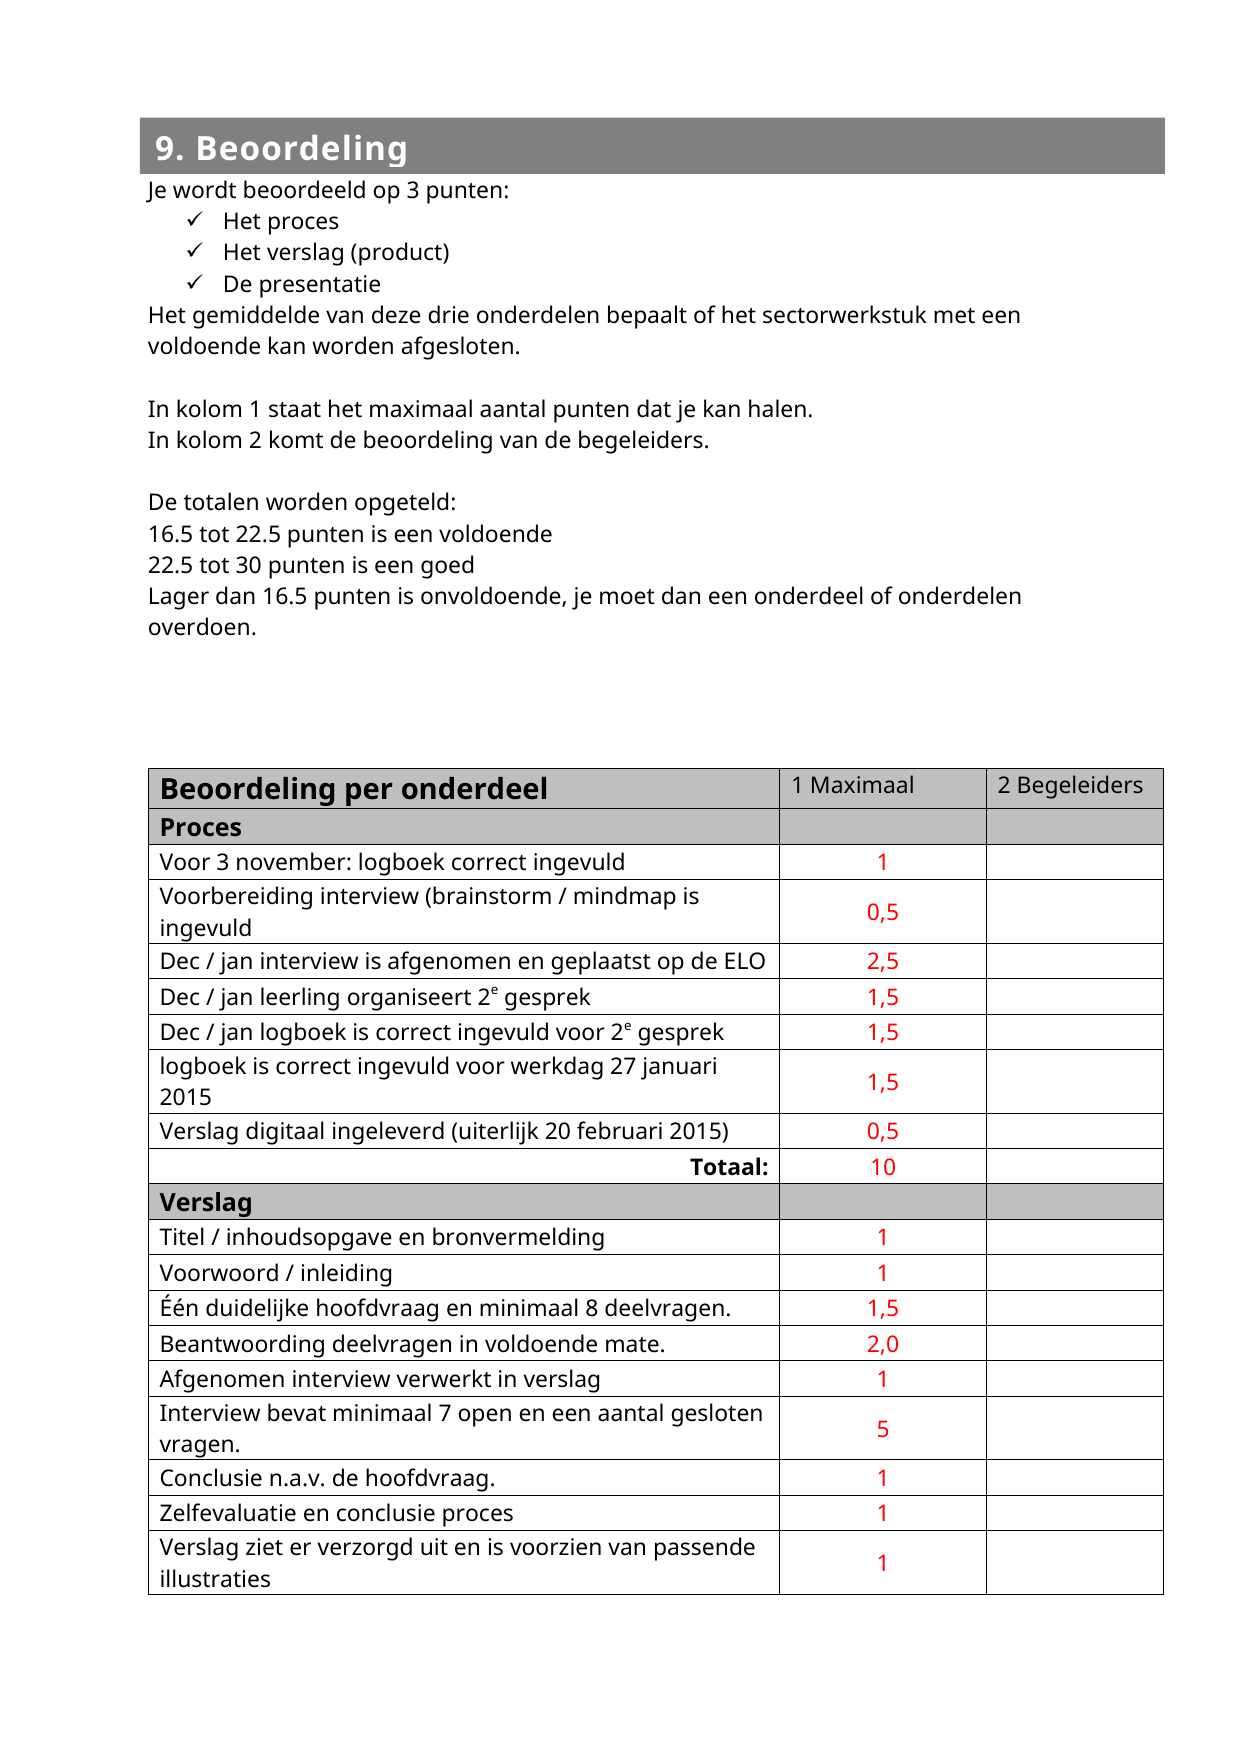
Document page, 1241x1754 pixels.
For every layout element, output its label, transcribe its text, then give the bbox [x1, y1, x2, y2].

table_cell [987, 845, 1163, 879]
table_cell Beantwoording deelvragen in voldoende mate. [149, 1326, 779, 1360]
table_cell Voorbereiding interview (brainstorm / mindmap is ingevuld [149, 880, 779, 943]
table_cell Zelfevaluatie en conclusie proces [149, 1496, 779, 1530]
table_cell 1 [780, 1220, 986, 1254]
table_cell 2,5 [780, 944, 986, 978]
table_cell Proces [149, 809, 779, 844]
table_cell Interview bevat minimaal 7 open en een aantal gesloten vragen. [149, 1397, 779, 1459]
table_cell Verslag ziet er verzorgd uit en is voorzien van passende illustraties [149, 1531, 779, 1594]
list Het verslag (product) [185, 236, 1093, 268]
table_cell Verslag [149, 1184, 779, 1219]
text De totalen worden opgeteld: [148, 486, 1093, 518]
table_cell [987, 944, 1163, 978]
table_cell [987, 1114, 1163, 1148]
text In kolom 1 staat het maximaal aantal punten dat je kan halen. [148, 393, 1093, 424]
table_cell 0,5 [780, 1114, 986, 1148]
table_cell [987, 979, 1163, 1013]
table_cell Dec / jan logboek is correct ingevuld voor 2e gesprek [149, 1015, 779, 1049]
table_cell [987, 1361, 1163, 1396]
table_cell 1 [780, 1255, 986, 1289]
list De presentatie [185, 268, 1093, 299]
table_cell 1 [780, 1361, 986, 1396]
table_cell 1,5 [780, 979, 986, 1013]
table_cell [987, 1255, 1163, 1289]
table_cell [987, 809, 1163, 844]
text Je wordt beoordeeld op 3 punten: [148, 174, 1093, 205]
table_cell 0,5 [780, 880, 986, 943]
table_cell [780, 1184, 986, 1219]
table_cell 10 [780, 1149, 986, 1183]
table_cell [987, 1460, 1163, 1495]
table_header 2 Begeleiders [987, 769, 1163, 808]
table_cell 1 [780, 1531, 986, 1594]
table_cell 1,5 [780, 1291, 986, 1325]
table_cell [987, 1291, 1163, 1325]
table_cell 1,5 [780, 1050, 986, 1112]
table_cell Titel / inhoudsopgave en bronvermelding [149, 1220, 779, 1254]
text 16.5 tot 22.5 punten is een voldoende [148, 518, 1093, 549]
table_cell Afgenomen interview verwerkt in verslag [149, 1361, 779, 1396]
table_cell Verslag digitaal ingeleverd (uiterlijk 20 februari 2015) [149, 1114, 779, 1148]
table_header 1 Maximaal [780, 769, 986, 808]
table_cell [987, 880, 1163, 943]
text 22.5 tot 30 punten is een goed [148, 549, 1093, 580]
table_cell Conclusie n.a.v. de hoofdvraag. [149, 1460, 779, 1495]
table_cell [987, 1496, 1163, 1530]
table_cell Één duidelijke hoofdvraag en minimaal 8 deelvragen. [149, 1291, 779, 1325]
table_cell [780, 809, 986, 844]
table_cell Dec / jan interview is afgenomen en geplaatst op de ELO [149, 944, 779, 978]
table_cell Dec / jan leerling organiseert 2e gesprek [149, 979, 779, 1013]
table_cell [987, 1184, 1163, 1219]
table_header Beoordeling per onderdeel [149, 769, 779, 808]
table_cell 1 [780, 1496, 986, 1530]
table_cell [987, 1531, 1163, 1594]
table_cell logboek is correct ingevuld voor werkdag 27 januari 2015 [149, 1050, 779, 1112]
text In kolom 2 komt de beoordeling van de begeleiders. [148, 424, 1093, 455]
table_cell [987, 1397, 1163, 1459]
table_cell 1,5 [780, 1015, 986, 1049]
table_cell Voorwoord / inleiding [149, 1255, 779, 1289]
list Het proces [185, 205, 1093, 236]
table_cell [987, 1050, 1163, 1112]
table_cell [987, 1149, 1163, 1183]
table_cell 2,0 [780, 1326, 986, 1360]
table_cell Voor 3 november: logboek correct ingevuld [149, 845, 779, 879]
table_cell Totaal: [149, 1149, 779, 1183]
table_cell [987, 1220, 1163, 1254]
table_cell [987, 1015, 1163, 1049]
table_cell 5 [780, 1397, 986, 1459]
text Het gemiddelde van deze drie onderdelen bepaalt of het sectorwerkstuk met een voldoende kan worden afgesloten. [148, 299, 1093, 361]
table_cell [987, 1326, 1163, 1360]
table_cell 1 [780, 1460, 986, 1495]
table_cell 1 [780, 845, 986, 879]
text Lager dan 16.5 punten is onvoldoende, je moet dan een onderdeel of onderdelen overdoen. [148, 580, 1093, 643]
